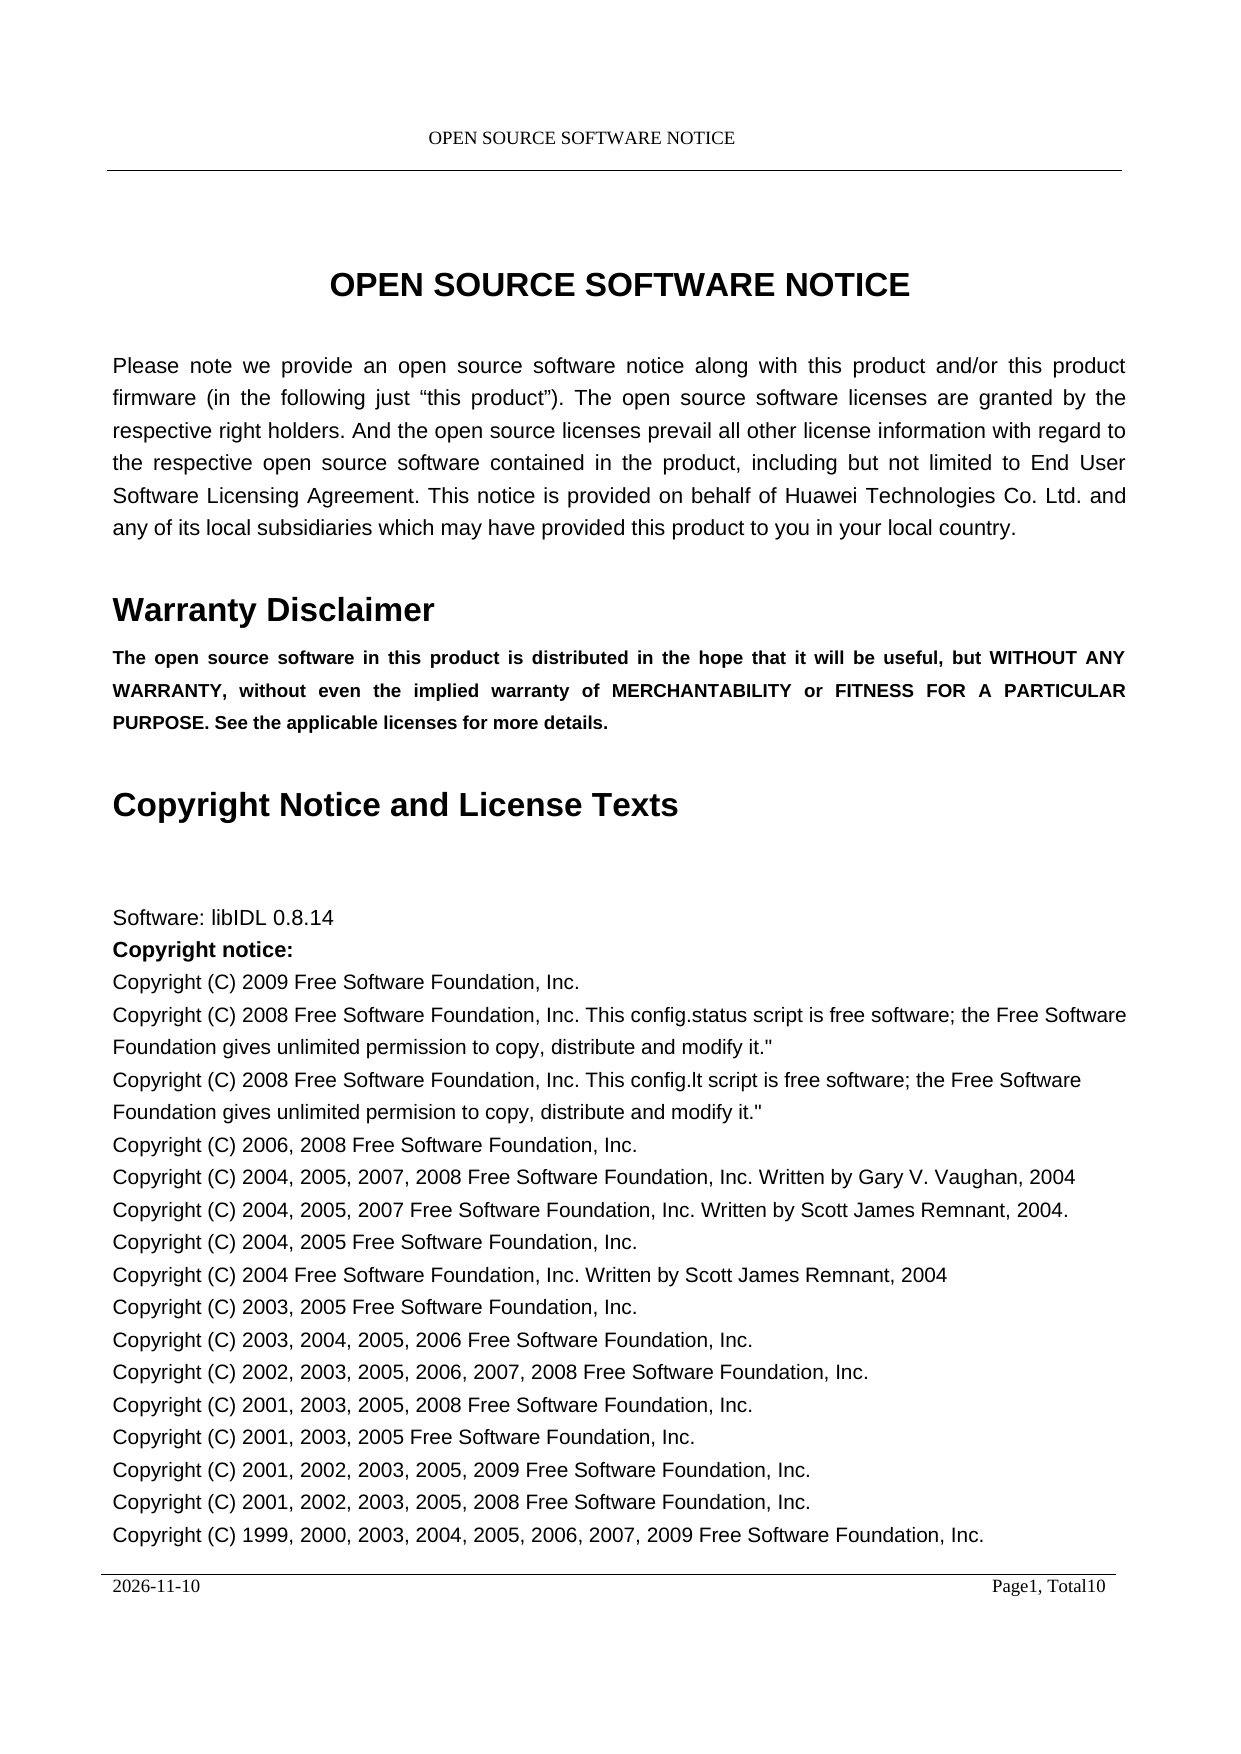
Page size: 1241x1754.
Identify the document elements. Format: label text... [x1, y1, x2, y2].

text Copyright (C) 2004, 2005, 2007, 2008 Free Software Foundation, Inc. Written by Gary V. Vaughan, 2004 [112, 1161, 1128, 1193]
text OPEN SOURCE SOFTWARE NOTICE [112, 251, 1128, 316]
text Copyright (C) 2004, 2005 Free Software Foundation, Inc. [112, 1226, 1128, 1258]
text Copyright Notice and License Texts [112, 771, 1128, 836]
text Copyright (C) 2003, 2005 Free Software Foundation, Inc. [112, 1291, 1128, 1323]
text Copyright (C) 2001, 2002, 2003, 2005, 2009 Free Software Foundation, Inc. [112, 1453, 1128, 1486]
text Copyright notice: [112, 933, 1128, 966]
text Copyright (C) 2006, 2008 Free Software Foundation, Inc. [112, 1128, 1128, 1161]
text Copyright (C) 2004, 2005, 2007 Free Software Foundation, Inc. Written by Scott James Remnant, 2004. [112, 1193, 1128, 1226]
text Please note we provide an open source software notice along with this product and/or this product firmware (in the following just “this product”). The open source software licenses are granted by the respective right holders. And the open source licenses prevail all other license information with regard to the respective open source software contained in the product, including but not limited to End User Software Licensing Agreement. This notice is provided on behalf of Huawei Technologies Co. Ltd. and any of its local subsidiaries which may have provided this product to you in your local country. [112, 349, 1128, 544]
text Copyright (C) 2001, 2003, 2005 Free Software Foundation, Inc. [112, 1421, 1128, 1453]
text Copyright (C) 1999, 2000, 2003, 2004, 2005, 2006, 2007, 2009 Free Software Foundation, Inc. [112, 1518, 1128, 1551]
text Copyright (C) 2003, 2004, 2005, 2006 Free Software Foundation, Inc. [112, 1323, 1128, 1356]
text Copyright (C) 2008 Free Software Foundation, Inc. This config.status script is free software; the Free Software Foundation gives unlimited permission to copy, distribute and modify it." [112, 998, 1128, 1063]
text Software: libIDL 0.8.14 [112, 901, 1128, 933]
text Copyright (C) 2009 Free Software Foundation, Inc. [112, 966, 1128, 998]
text Warranty Disclaimer [112, 576, 1128, 641]
text Copyright (C) 2001, 2003, 2005, 2008 Free Software Foundation, Inc. [112, 1388, 1128, 1421]
text Copyright (C) 2001, 2002, 2003, 2005, 2008 Free Software Foundation, Inc. [112, 1486, 1128, 1518]
text Copyright (C) 2002, 2003, 2005, 2006, 2007, 2008 Free Software Foundation, Inc. [112, 1356, 1128, 1388]
text Copyright (C) 2008 Free Software Foundation, Inc. This config.lt script is free software; the Free Software Foundation gives unlimited permision to copy, distribute and modify it." [112, 1063, 1128, 1128]
text Copyright (C) 2004 Free Software Foundation, Inc. Written by Scott James Remnant, 2004 [112, 1258, 1128, 1291]
text The open source software in this product is distributed in the hope that it will be useful, but WITHOUT ANY WARRANTY, without even the implied warranty of MERCHANTABILITY or FITNESS FOR A PARTICULAR PURPOSE. See the applicable licenses for more details. [112, 641, 1128, 739]
